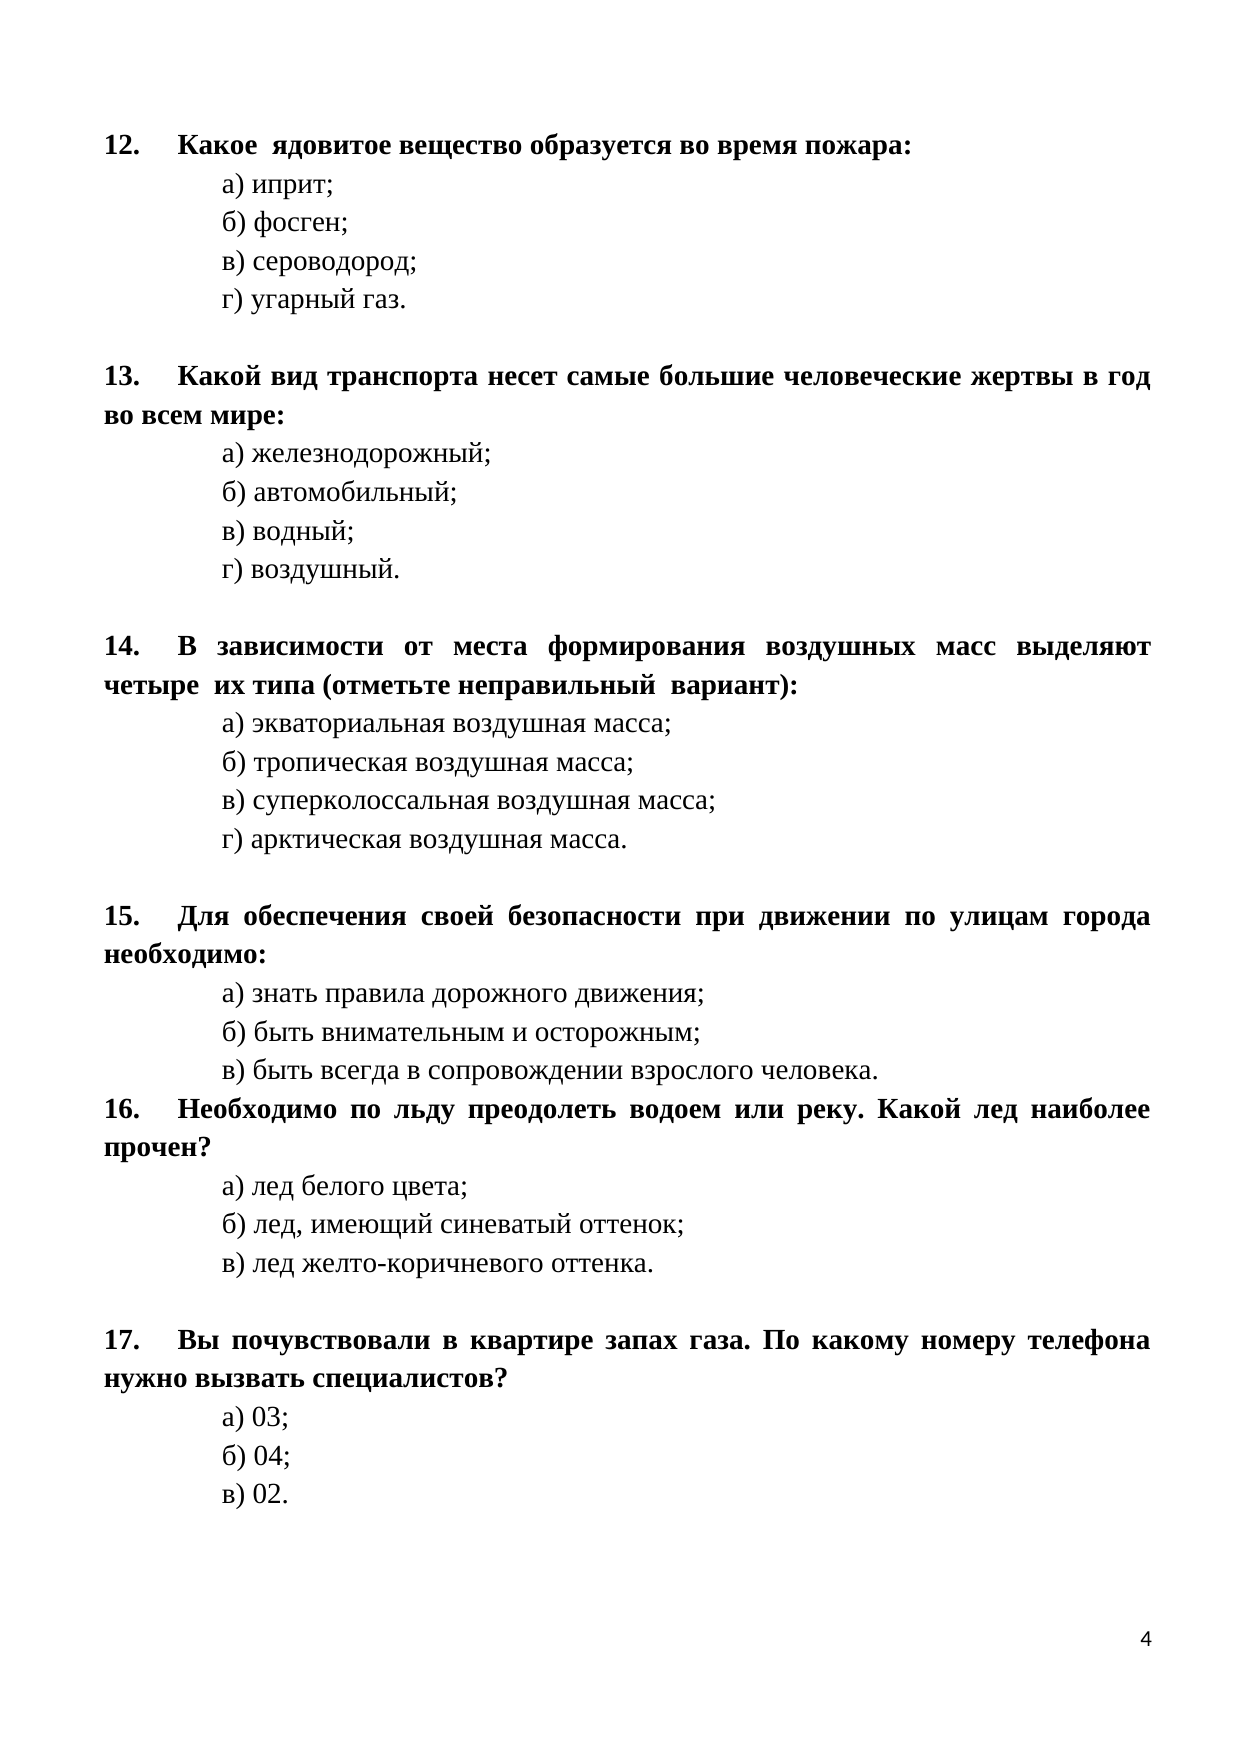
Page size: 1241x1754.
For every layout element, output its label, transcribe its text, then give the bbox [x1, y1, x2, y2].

list В зависимости от места формирования воздушных масс выделяют четыре их типа (отметьте неправильный вариант): [103, 628, 1152, 700]
text а) лед белого цвета; [103, 1168, 1152, 1201]
list г) угарный газ. [103, 281, 1152, 315]
text б) 04; [103, 1438, 1152, 1471]
list а) знать правила дорожного движения; [103, 975, 1152, 1009]
list а) железнодорожный; [103, 436, 1152, 469]
list Необходимо по льду преодолеть водоем или реку. Какой лед наиболее прочен? [103, 1091, 1152, 1163]
list г) воздушный. [103, 551, 1152, 585]
list б) тропическая воздушная масса; [103, 744, 1152, 777]
list а) экваториальная воздушная масса; [103, 705, 1152, 739]
list в) сероводород; [103, 243, 1152, 276]
list б) автомобильный; [103, 474, 1152, 508]
list а) иприт; [103, 166, 1152, 199]
list б) фосген; [103, 204, 1152, 238]
list Какое ядовитое вещество образуется во время пожара: [103, 127, 1152, 161]
list Какой вид транспорта несет самые большие человеческие жертвы в год во всем мире: [103, 358, 1152, 431]
list в) быть всегда в сопровождении взрослого человека. [103, 1052, 1152, 1086]
list Для обеспечения своей безопасности при движении по улицам города необходимо: [103, 898, 1152, 970]
list Вы почувствовали в квартире запах газа. По какому номеру телефона нужно вызвать специалистов? [103, 1322, 1152, 1394]
list в) суперколоссальная воздушная масса; [103, 782, 1152, 816]
list в) 02. [103, 1476, 1152, 1510]
list г) арктическая воздушная масса. [103, 821, 1152, 854]
text а) 03; [103, 1399, 1152, 1433]
text в) лед желто-коричневого оттенка. [103, 1245, 1152, 1278]
list б) быть внимательным и осторожным; [103, 1014, 1152, 1047]
text б) лед, имеющий синеватый оттенок; [103, 1206, 1152, 1240]
list в) водный; [103, 513, 1152, 546]
